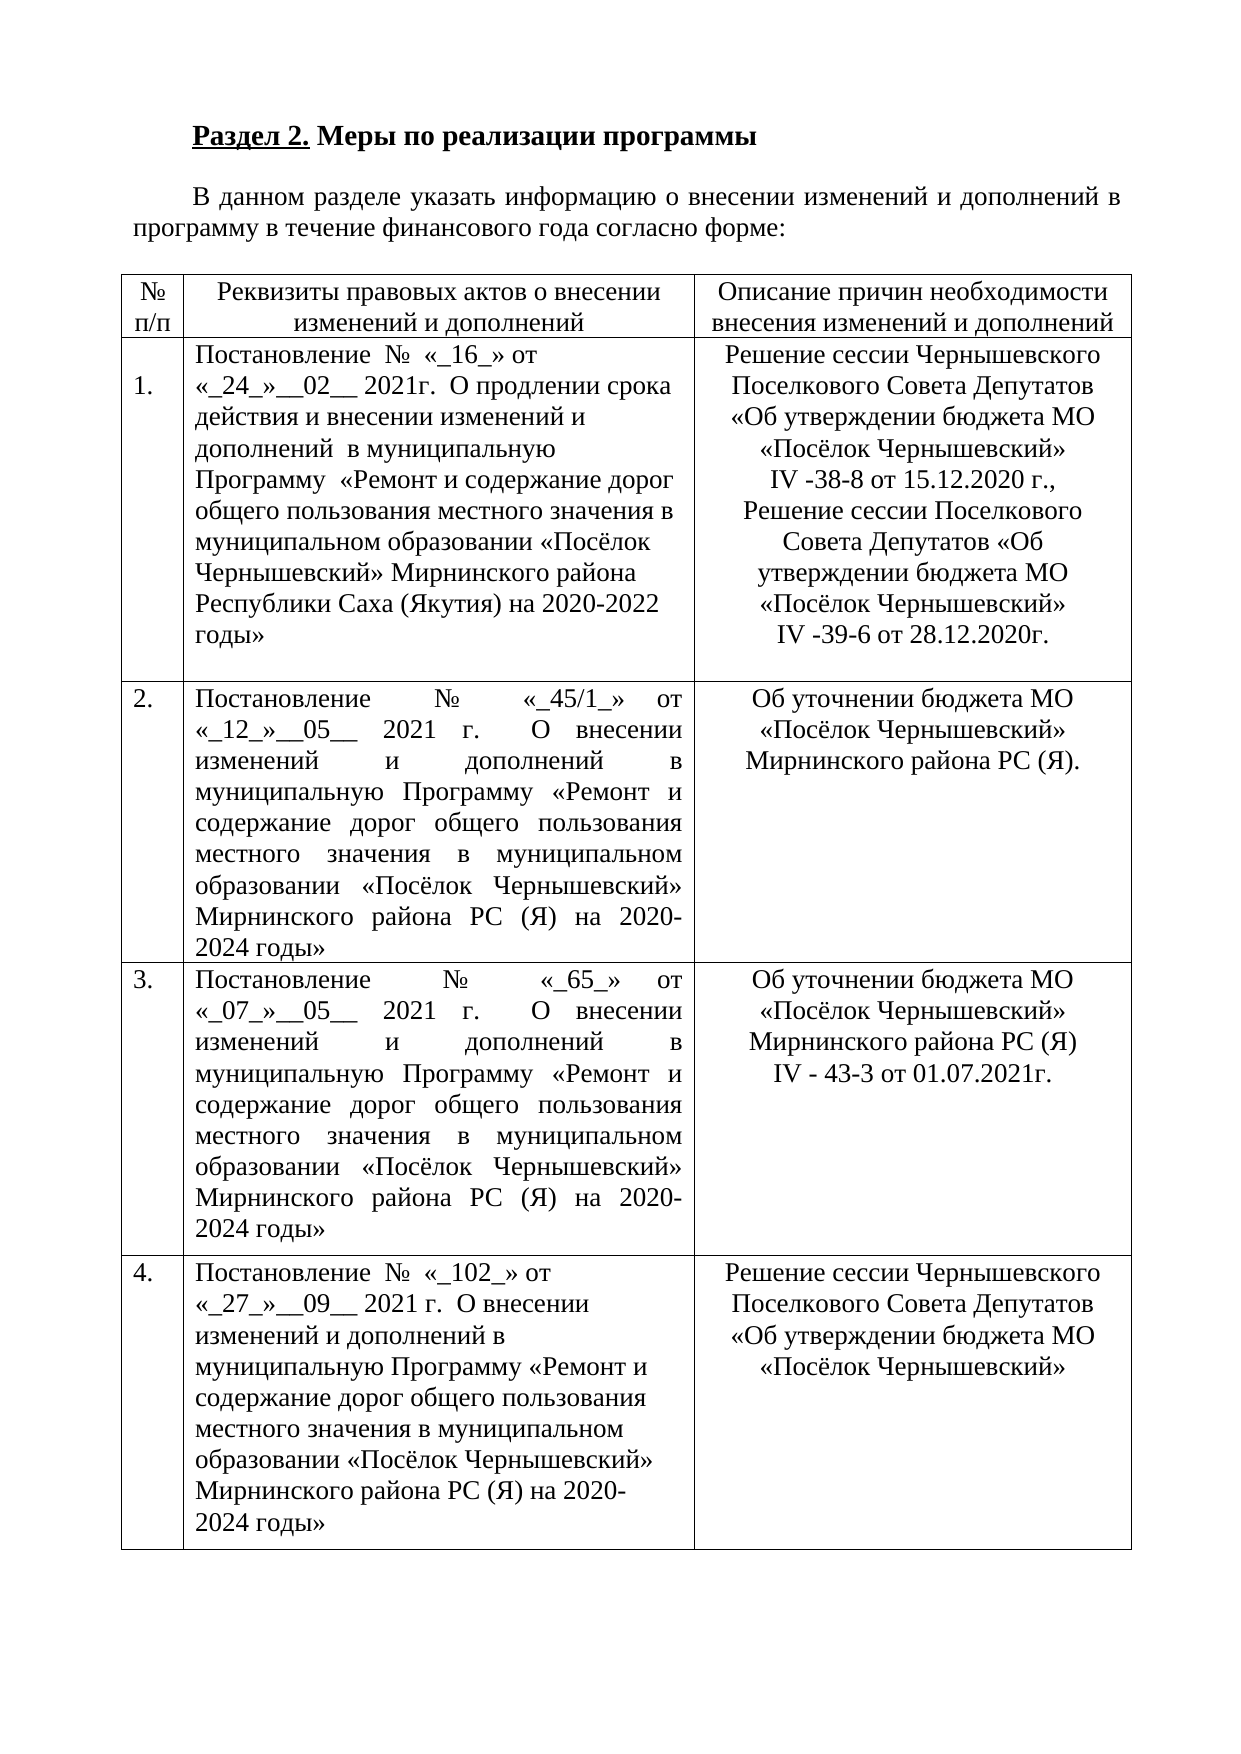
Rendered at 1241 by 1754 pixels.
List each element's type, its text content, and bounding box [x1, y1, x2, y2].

table_cell Постановление № «_45/1_» от «_12_»__05__ 2021 г. О внесении изменений и дополнений в муниципальную Программу «Ремонт и содержание дорог общего пользования местного значения в муниципальном образовании «Посёлок Чернышевский» Мирнинского района РС (Я) на 2020- 2024 годы» [184, 682, 694, 962]
table_cell Постановление № «_16_» от «_24_»__02__ 2021г. О продлении срока действия и внесении изменений и дополнений в муниципальную Программу «Ремонт и содержание дорог общего пользования местного значения в муниципальном образовании «Посёлок Чернышевский» Мирнинского района Республики Саха (Якутия) на 2020-2022 годы» [184, 338, 694, 681]
table_cell 3. [122, 963, 183, 1255]
table_header № п/п [122, 275, 183, 337]
table_cell Постановление № «_102_» от «_27_»__09__ 2021 г. О внесении изменений и дополнений в муниципальную Программу «Ремонт и содержание дорог общего пользования местного значения в муниципальном образовании «Посёлок Чернышевский» Мирнинского района РС (Я) на 2020- 2024 годы» [184, 1256, 694, 1549]
table_header Описание причин необходимости внесения изменений и дополнений [695, 275, 1131, 337]
table_cell Постановление № «_65_» от «_07_»__05__ 2021 г. О внесении изменений и дополнений в муниципальную Программу «Ремонт и содержание дорог общего пользования местного значения в муниципальном образовании «Посёлок Чернышевский» Мирнинского района РС (Я) на 2020- 2024 годы» [184, 963, 694, 1255]
table_cell Об уточнении бюджета МО «Посёлок Чернышевский» Мирнинского района РС (Я) IV - 43-3 от 01.07.2021г. [695, 963, 1131, 1255]
table_cell 1. [122, 338, 183, 681]
table_cell 4. [122, 1256, 183, 1549]
table_cell 2. [122, 682, 183, 962]
table_cell Решение сессии Чернышевского Поселкового Совета Депутатов «Об утверждении бюджета МО «Посёлок Чернышевский» IV -38-8 от 15.12.2020 г., Решение сессии Поселкового Совета Депутатов «Об утверждении бюджета МО «Посёлок Чернышевский» IV -39-6 от 28.12.2020г. [695, 338, 1131, 681]
table_cell Решение сессии Чернышевского Поселкового Совета Депутатов «Об утверждении бюджета МО «Посёлок Чернышевский» [695, 1256, 1131, 1549]
table_header Реквизиты правовых актов о внесении изменений и дополнений [184, 275, 694, 337]
list Раздел 2. Меры по реализации программы [133, 118, 1122, 152]
table_cell Об уточнении бюджета МО «Посёлок Чернышевский» Мирнинского района РС (Я). [695, 682, 1131, 962]
list В данном разделе указать информацию о внесении изменений и дополнений в программу в течение финансового года согласно форме: [133, 180, 1122, 243]
